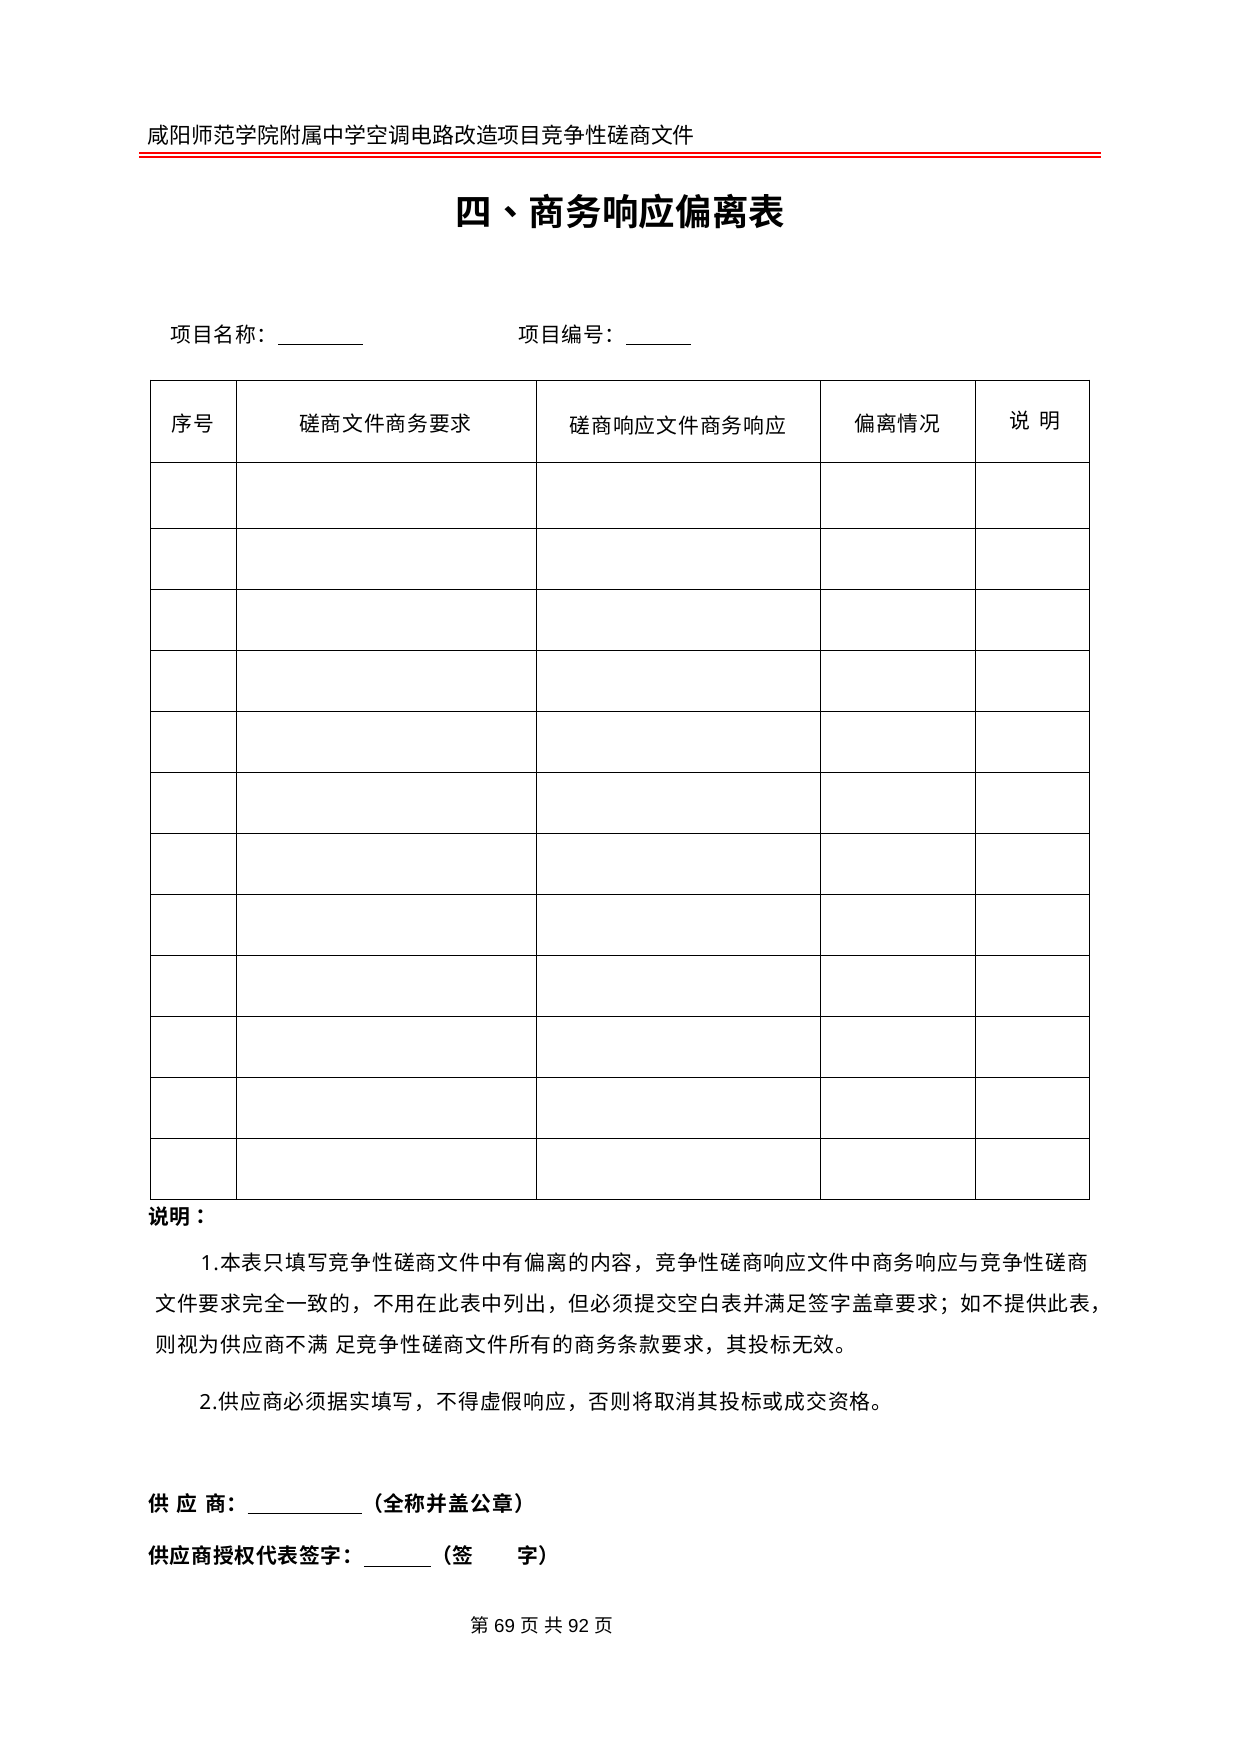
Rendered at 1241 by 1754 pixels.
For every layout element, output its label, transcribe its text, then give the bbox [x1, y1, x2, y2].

text 供应商授权代表签字： （签 字） [148, 1541, 1093, 1569]
table_cell [537, 895, 820, 955]
table_cell [821, 1139, 975, 1199]
table_cell [821, 590, 975, 650]
table_cell [976, 529, 1089, 589]
table_cell [237, 529, 536, 589]
table_cell [151, 1017, 236, 1077]
table_cell [821, 956, 975, 1016]
text 说明： [148, 1203, 1093, 1230]
table_cell [151, 1078, 236, 1138]
table_cell [237, 895, 536, 955]
table_cell [976, 773, 1089, 833]
table_cell [151, 956, 236, 1016]
table_cell [976, 590, 1089, 650]
table_cell [537, 651, 820, 711]
table_cell [151, 529, 236, 589]
table_cell [537, 834, 820, 894]
table_header 磋商响应文件商务响应 [537, 381, 820, 462]
table_cell [151, 651, 236, 711]
table_cell [976, 712, 1089, 772]
table_header 磋商文件商务要求 [237, 381, 536, 462]
table_cell [237, 712, 536, 772]
table_cell [151, 773, 236, 833]
table_cell [537, 529, 820, 589]
text 四、商务响应偏离表 [455, 189, 1093, 235]
table_cell [151, 1139, 236, 1199]
table_cell [821, 712, 975, 772]
text 供 应 商： （全称并盖公章） [148, 1488, 1093, 1517]
table_cell [821, 773, 975, 833]
table_cell [151, 895, 236, 955]
text 项目名称： 项目编号： [171, 319, 1093, 348]
table_cell [976, 1139, 1089, 1199]
table_cell [537, 773, 820, 833]
table_cell [821, 529, 975, 589]
table_header 说 明 [976, 381, 1089, 462]
text 1.本表只填写竞争性磋商文件中有偏离的内容，竞争性磋商响应文件中商务响应与竞争性磋商 文件要求完全一致的，不用在此表中列出，但必须提交空白表并满足签字盖章要求；如不提供此表，则视为供应商不满 足竞争性磋商文件所有的商务条款要求，其投标无效。 [155, 1246, 1092, 1359]
table_cell [821, 651, 975, 711]
table_cell [976, 651, 1089, 711]
table_cell [976, 1078, 1089, 1138]
table_cell [537, 956, 820, 1016]
table_cell [237, 1139, 536, 1199]
table_cell [537, 590, 820, 650]
table_cell [151, 834, 236, 894]
table_cell [821, 463, 975, 528]
table_cell [237, 1017, 536, 1077]
table_header 序号 [151, 381, 236, 462]
table_cell [237, 834, 536, 894]
table_header 偏离情况 [821, 381, 975, 462]
table_cell [237, 590, 536, 650]
table_cell [537, 712, 820, 772]
table_cell [237, 956, 536, 1016]
text 2.供应商必须据实填写，不得虚假响应，否则将取消其投标或成交资格。 [199, 1386, 1093, 1415]
table_cell [537, 1017, 820, 1077]
table_cell [976, 956, 1089, 1016]
table_cell [237, 651, 536, 711]
table_cell [537, 1078, 820, 1138]
table_cell [151, 590, 236, 650]
table_cell [976, 895, 1089, 955]
table_cell [151, 463, 236, 528]
table_cell [237, 463, 536, 528]
table_cell [151, 712, 236, 772]
table_cell [821, 834, 975, 894]
table_cell [976, 1017, 1089, 1077]
table_cell [237, 1078, 536, 1138]
table_cell [821, 1078, 975, 1138]
table_cell [976, 834, 1089, 894]
table_cell [821, 895, 975, 955]
table_cell [537, 463, 820, 528]
table_cell [537, 1139, 820, 1199]
table_cell [821, 1017, 975, 1077]
table_cell [237, 773, 536, 833]
table_cell [976, 463, 1089, 528]
